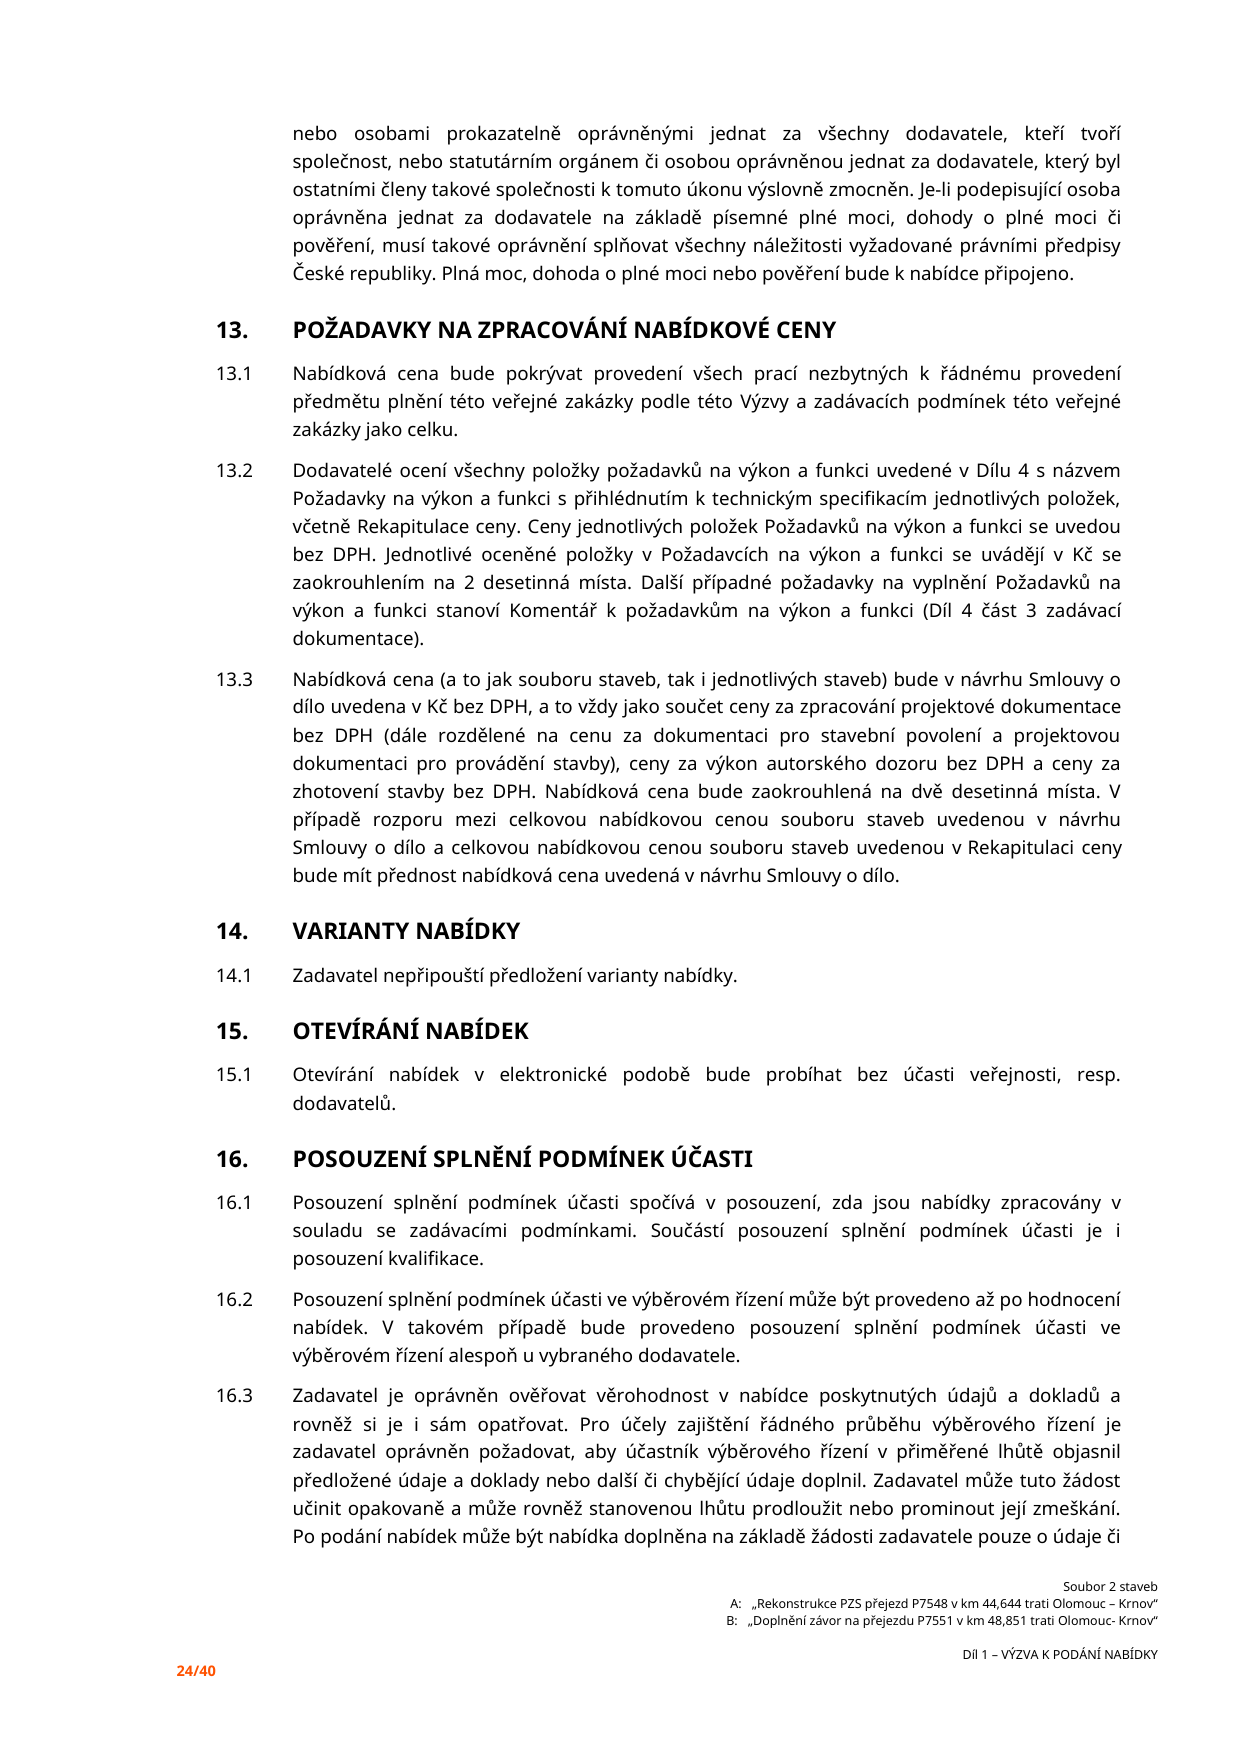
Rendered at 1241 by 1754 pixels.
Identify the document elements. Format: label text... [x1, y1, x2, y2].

text Nabídková cena (a to jak souboru staveb, tak i jednotlivých staveb) bude v návrhu Smlouvy o dílo uvedena v Kč bez DPH, a to vždy jako součet ceny za zpracování projektové dokumentace bez DPH (dále rozdělené na cenu za dokumentaci pro stavební povolení a projektovou dokumentaci pro provádění stavby), ceny za výkon autorského dozoru bez DPH a ceny za zhotovení stavby bez DPH. Nabídková cena bude zaokrouhlená na dvě desetinná místa. V případě rozporu mezi celkovou nabídkovou cenou souboru staveb uvedenou v návrhu Smlouvy o dílo a celkovou nabídkovou cenou souboru staveb uvedenou v Rekapitulaci ceny bude mít přednost nabídková cena uvedená v návrhu Smlouvy o dílo. [216, 666, 1122, 887]
text Otevírání nabídek v elektronické podobě bude probíhat bez účasti veřejnosti, resp. dodavatelů. [216, 1062, 1122, 1115]
text Posouzení splnění podmínek účasti ve výběrovém řízení může být provedeno až po hodnocení nabídek. V takovém případě bude provedeno posouzení splnění podmínek účasti ve výběrovém řízení alespoň u vybraného dodavatele. [216, 1286, 1122, 1368]
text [216, 121, 1122, 286]
text VARIANTY NABÍDKY [216, 915, 1122, 946]
text OTEVÍRÁNÍ NABÍDEK [216, 1015, 1122, 1046]
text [216, 1383, 1122, 1548]
text Zadavatel nepřipouští předložení varianty nabídky. [216, 962, 1122, 987]
text POŽADAVKY NA ZPRACOVÁNÍ NABÍDKOVÉ CENY [216, 314, 1122, 345]
text POSOUZENÍ SPLNĚNÍ PODMÍNEK ÚČASTI [216, 1143, 1122, 1174]
text Posouzení splnění podmínek účasti spočívá v posouzení, zda jsou nabídky zpracovány v souladu se zadávacími podmínkami. Součástí posouzení splnění podmínek účasti je i posouzení kvalifikace. [216, 1190, 1122, 1271]
text Nabídková cena bude pokrývat provedení všech prací nezbytných k řádnému provedení předmětu plnění této veřejné zakázky podle této Výzvy a zadávacích podmínek této veřejné zakázky jako celku. [216, 361, 1122, 442]
text Dodavatelé ocení všechny položky požadavků na výkon a funkci uvedené v Dílu 4 s názvem Požadavky na výkon a funkci s přihlédnutím k technickým specifikacím jednotlivých položek, včetně Rekapitulace ceny. Ceny jednotlivých položek Požadavků na výkon a funkci se uvedou bez DPH. Jednotlivé oceněné položky v Požadavcích na výkon a funkci se uvádějí v Kč se zaokrouhlením na 2 desetinná místa. Další případné požadavky na vyplnění Požadavků na výkon a funkci stanoví Komentář k požadavkům na výkon a funkci (Díl 4 část 3 zadávací dokumentace). [216, 457, 1122, 651]
